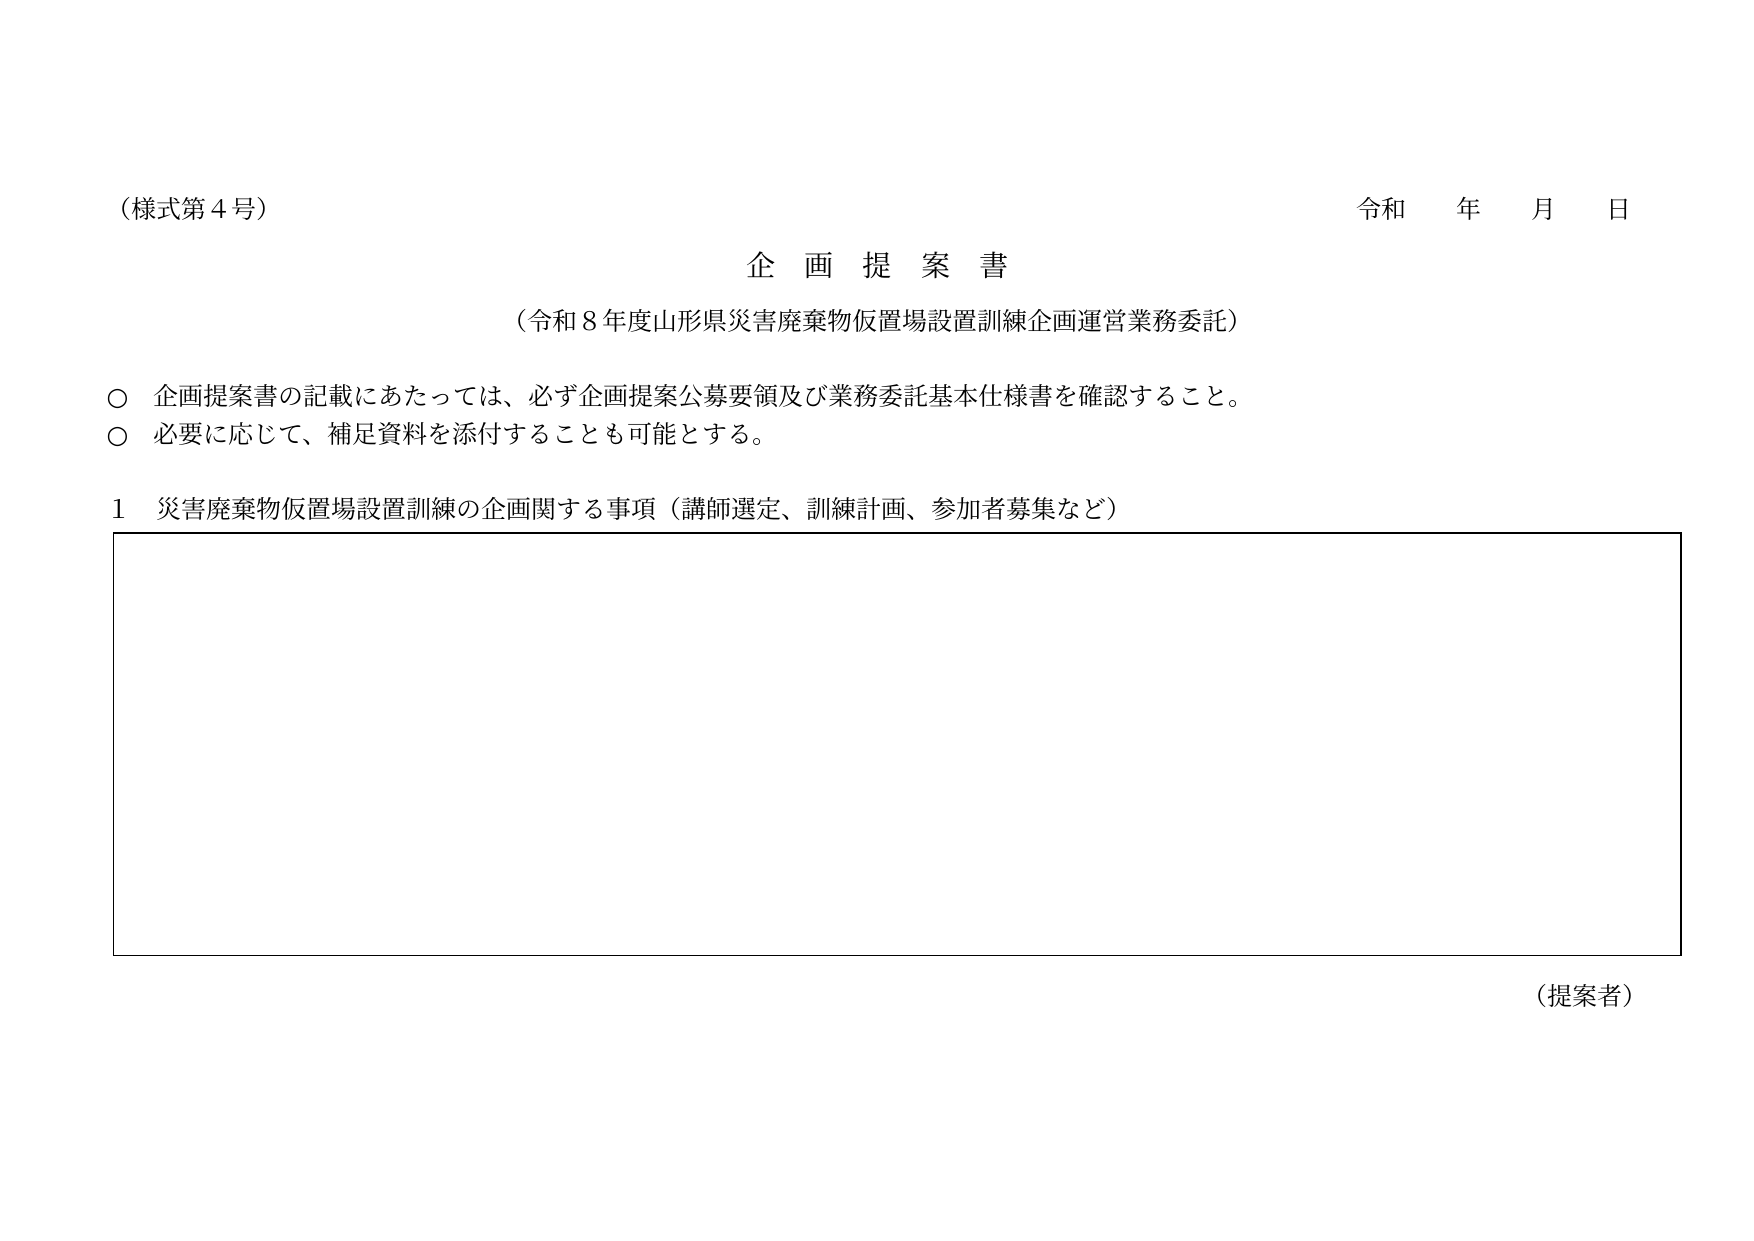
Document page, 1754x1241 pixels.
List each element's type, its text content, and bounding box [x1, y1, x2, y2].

text （令和８年度山形県災害廃棄物仮置場設置訓練企画運営業務委託） [106, 301, 1648, 339]
text （提案者） [106, 976, 1648, 1014]
text ○ 必要に応じて、補足資料を添付することも可能とする。 [106, 414, 1648, 451]
text 企 画 提 案 書 [106, 226, 1648, 301]
text １ 災害廃棄物仮置場設置訓練の企画関する事項（講師選定、訓練計画、参加者募集など） [106, 489, 1648, 526]
text ○ 企画提案書の記載にあたっては、必ず企画提案公募要領及び業務委託基本仕様書を確認すること。 [106, 376, 1648, 414]
text （様式第４号） 令和 年 月 日 [106, 189, 1648, 226]
